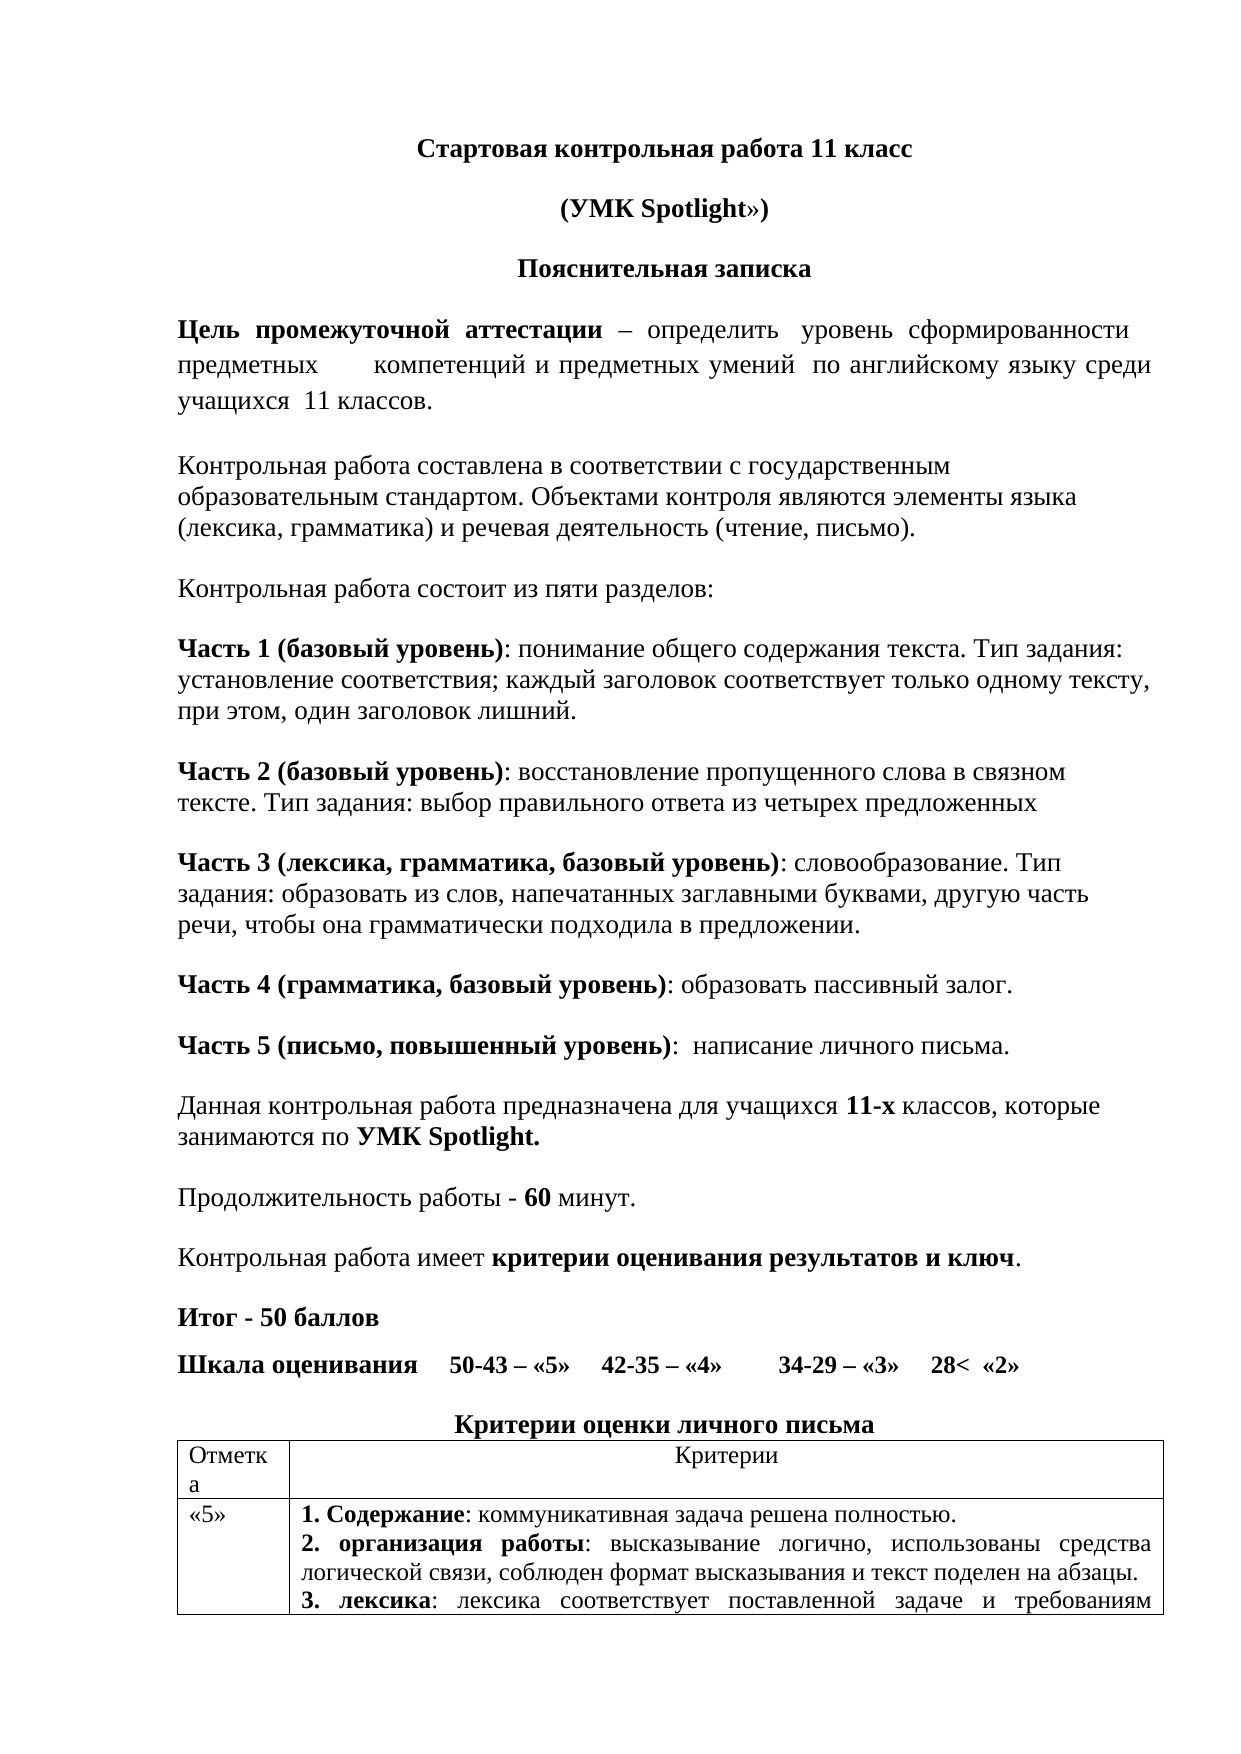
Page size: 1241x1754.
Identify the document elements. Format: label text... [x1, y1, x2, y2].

text Критерии оценки личного письма [177, 1408, 1152, 1439]
table_cell «5» [178, 1499, 289, 1614]
text Часть 4 (грамматика, базовый уровень): образовать пассивный залог. [177, 969, 1152, 1000]
text Контрольная работа имеет критерии оценивания результатов и ключ. [177, 1241, 1152, 1272]
text Часть 3 (лексика, грамматика, базовый уровень): словообразование. Тип задания: образовать из слов, напечатанных заглавными буквами, другую часть речи, чтобы она грамматически подходила в предложении. [177, 846, 1152, 939]
text (УМК Spotlight») [177, 192, 1152, 223]
text Данная контрольная работа предназначена для учащихся 11-х классов, которые занимаются по УМК Spotlight. [177, 1089, 1152, 1152]
table_header Критерии [290, 1441, 1163, 1498]
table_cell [290, 1499, 1163, 1614]
text Цель промежуточной аттестации – определить уровень сформированности предметных компетенций и предметных умений по английскому языку среди учащихся 11 классов. [177, 313, 1152, 415]
text Продолжительность работы - 60 минут. [177, 1181, 1152, 1212]
text Контрольная работа составлена в соответствии с государственным образовательным стандартом. Объектами контроля являются элементы языка (лексика, грамматика) и речевая деятельность (чтение, письмо). [177, 449, 1152, 542]
text Часть 1 (базовый уровень): понимание общего содержания текста. Тип задания: установление соответствия; каждый заголовок соответствует только одному тексту, при этом, один заголовок лишний. [177, 632, 1152, 725]
text Шкала оценивания 50-43 – «5» 42-35 – «4» 34-29 – «3» 28< «2» [177, 1348, 1152, 1379]
text Пояснительная записка [177, 252, 1152, 283]
text Контрольная работа состоит из пяти разделов: [177, 572, 1152, 603]
text Часть 2 (базовый уровень): восстановление пропущенного слова в связном тексте. Тип задания: выбор правильного ответа из четырех предложенных [177, 754, 1152, 817]
text Часть 5 (письмо, повышенный уровень): написание личного письма. [177, 1029, 1152, 1060]
table_header Отметка [178, 1441, 289, 1498]
subtitle Стартовая контрольная работа 11 класс [177, 132, 1152, 163]
text Итог - 50 баллов [177, 1301, 1152, 1332]
